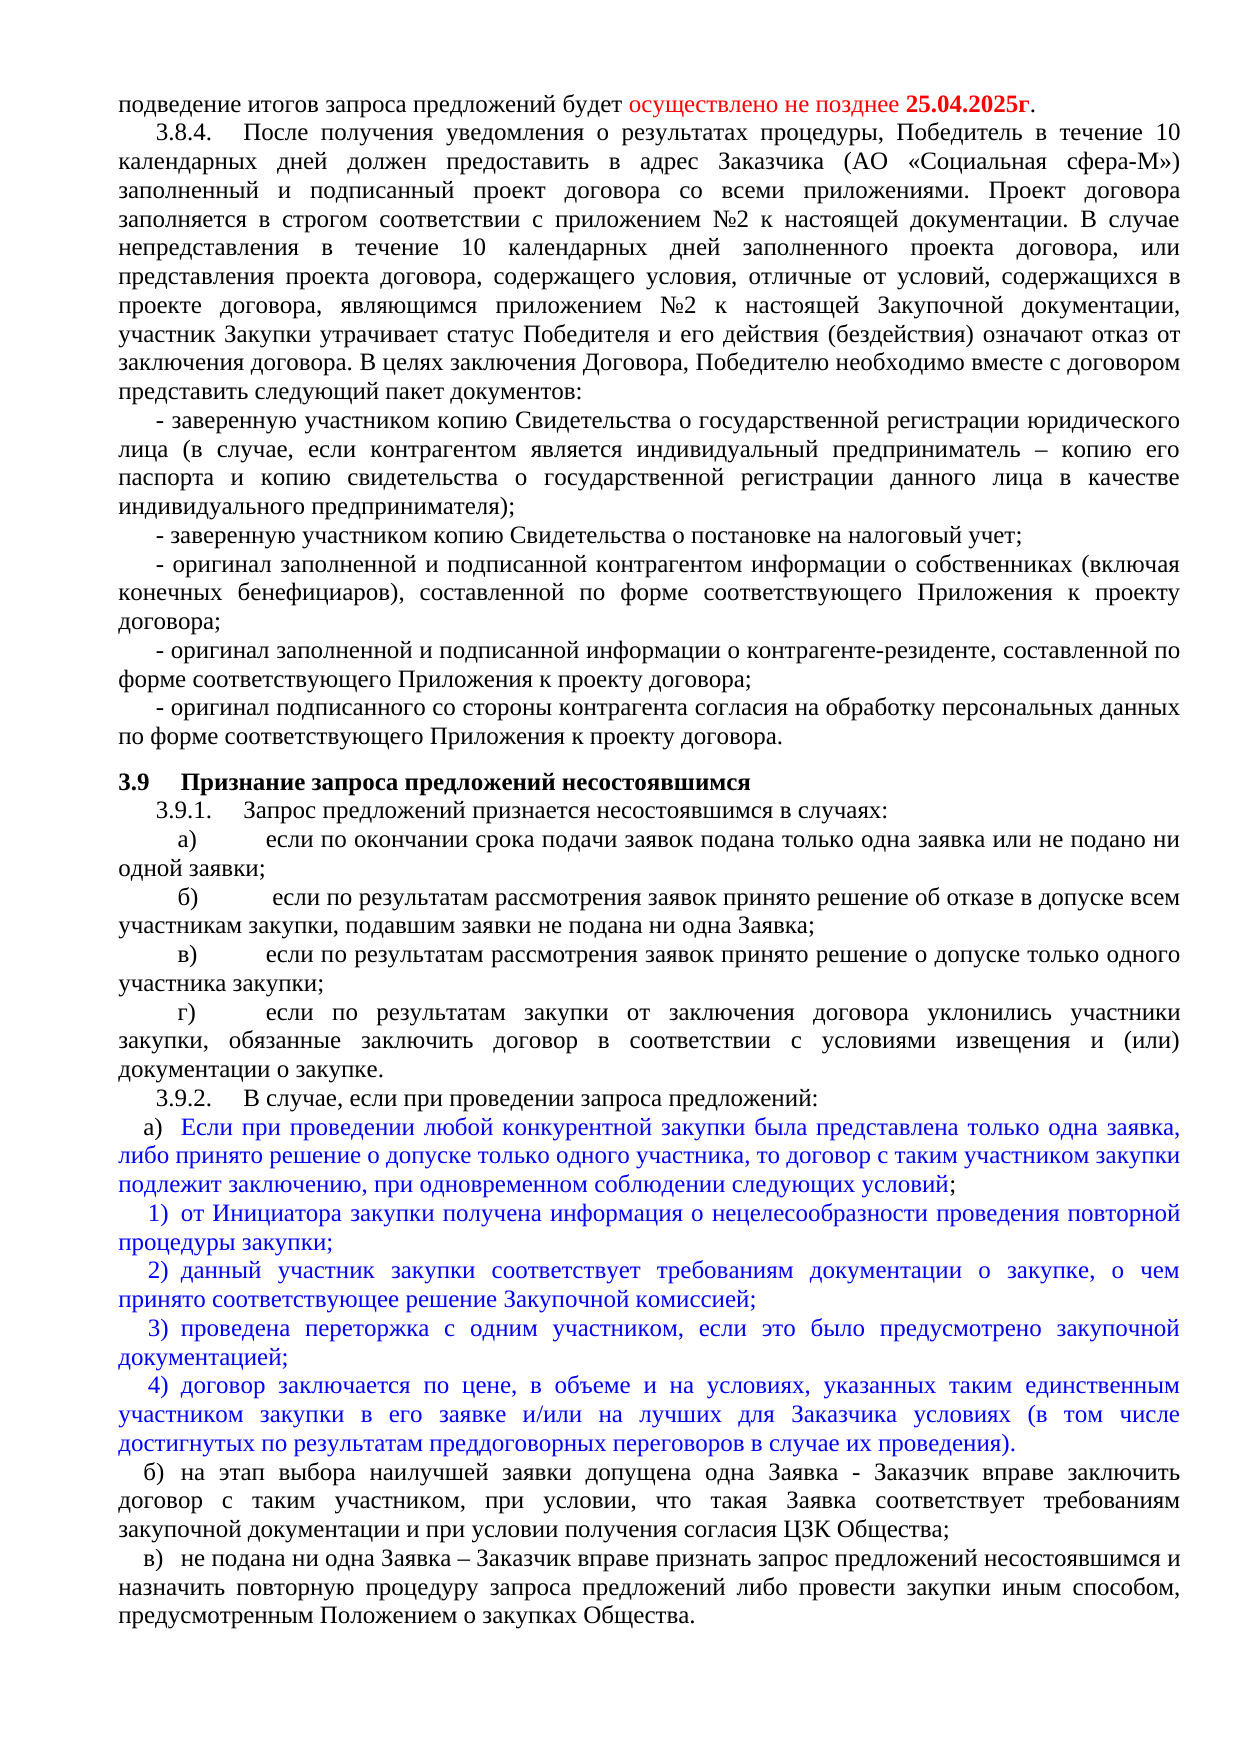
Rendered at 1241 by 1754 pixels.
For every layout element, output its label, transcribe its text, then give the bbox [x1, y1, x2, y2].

text - оригинал заполненной и подписанной контрагентом информации о собственниках (включая конечных бенефициаров), составленной по форме соответствующего Приложения к проекту договора; [118, 549, 1181, 635]
list если по результатам рассмотрения заявок принято решение о допуске только одного участника закупки; [118, 939, 1181, 997]
list от Инициатора закупки получена информация о нецелесообразности проведения повторной процедуры закупки; [118, 1198, 1181, 1255]
list данный участник закупки соответствует требованиям документации о закупке, о чем принято соответствующее решение Закупочной комиссией; [118, 1255, 1181, 1313]
list После получения уведомления о результатах процедуры, Победитель в течение 10 календарных дней должен предоставить в адрес Заказчика (АО «Социальная сфера-М») заполненный и подписанный проект договора со всеми приложениями. Проект договора заполняется в строгом соответствии с приложением №2 к настоящей документации. В случае непредставления в течение 10 календарных дней заполненного проекта договора, или представления проекта договора, содержащего условия, отличные от условий, содержащихся в проекте договора, являющимся приложением №2 к настоящей Закупочной документации, участник Закупки утрачивает статус Победителя и его действия (бездействия) означают отказ от заключения договора. В целях заключения Договора, Победителю необходимо вместе с договором представить следующий пакет документов: [118, 117, 1181, 405]
subtitle Признание запроса предложений несостоявшимся [118, 767, 1181, 795]
list на этап выбора наилучшей заявки допущена одна Заявка - Заказчик вправе заключить договор с таким участником, при условии, что такая Заявка соответствует требованиям закупочной документации и при условии получения согласия ЦЗК Общества; [118, 1457, 1181, 1543]
list если по результатам закупки от заключения договора уклонились участники закупки, обязанные заключить договор в соответствии с условиями извещения и (или) документации о закупке. [118, 997, 1181, 1083]
list договор заключается по цене, в объеме и на условиях, указанных таким единственным участником закупки в его заявке и/или на лучших для Заказчика условиях (в том числе достигнутых по результатам преддоговорных переговоров в случае их проведения). [118, 1370, 1181, 1457]
list Если при проведении любой конкурентной закупки была представлена только одна заявка, либо принято решение о допуске только одного участника, то договор с таким участником закупки подлежит заключению, при одновременном соблюдении следующих условий; [118, 1112, 1181, 1198]
list если по окончании срока подачи заявок подана только одна заявка или не подано ни одной заявки; [118, 824, 1181, 882]
list проведена переторжка с одним участником, если это было предусмотрено закупочной документацией; [118, 1313, 1181, 1370]
list не подана ни одна Заявка – Заказчик вправе признать запрос предложений несостоявшимся и назначить повторную процедуру запроса предложений либо провести закупки иным способом, предусмотренным Положением о закупках Общества. [118, 1543, 1181, 1629]
list если по результатам рассмотрения заявок принято решение об отказе в допуске всем участникам закупки, подавшим заявки не подана ни одна Заявка; [118, 882, 1181, 939]
text - оригинал подписанного со стороны контрагента согласия на обработку персональных данных по форме соответствующего Приложения к проекту договора. [118, 692, 1181, 750]
text - оригинал заполненной и подписанной информации о контрагенте-резиденте, составленной по форме соответствующего Приложения к проекту договора; [118, 635, 1181, 692]
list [118, 89, 1181, 117]
text - заверенную участником копию Свидетельства о государственной регистрации юридического лица (в случае, если контрагентом является индивидуальный предприниматель – копию его паспорта и копию свидетельства о государственной регистрации данного лица в качестве индивидуального предпринимателя); [118, 405, 1181, 520]
text - заверенную участником копию Свидетельства о постановке на налоговый учет; [156, 520, 1181, 549]
list В случае, если при проведении запроса предложений: [118, 1083, 1181, 1112]
list Запрос предложений признается несостоявшимся в случаях: [118, 795, 1181, 824]
